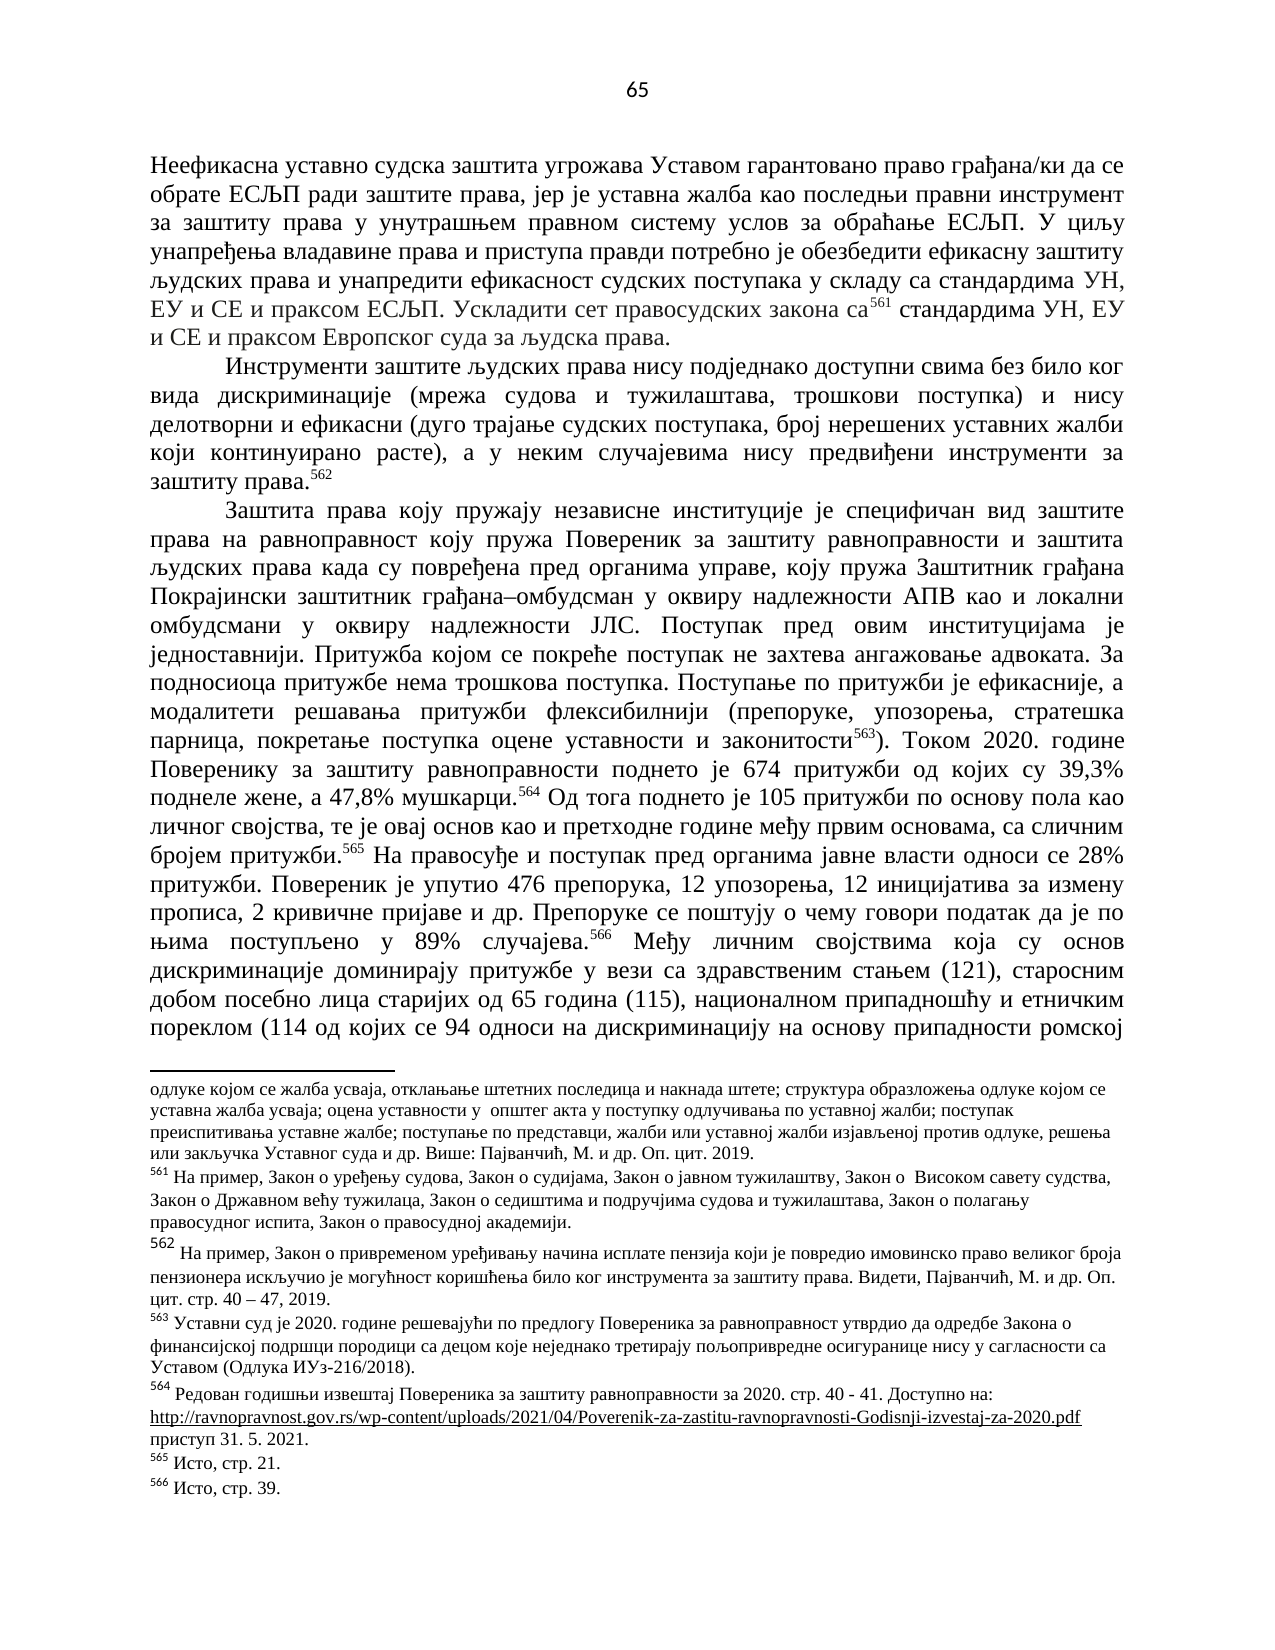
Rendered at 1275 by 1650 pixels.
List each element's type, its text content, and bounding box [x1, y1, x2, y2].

text Заштита права коју пружају независне институције је специфичан вид заштите права на равноправност коју пружа Повереник за заштиту равноправности и заштита људских права када су повређена пред органима управе, коју пружа Заштитник грађана Покрајински заштитник грађана–омбудсман у оквиру надлежности АПВ као и локални омбудсмани у оквиру надлежности ЈЛС. Поступак пред овим институцијама је једноставнији. Притужба којом се покреће поступак не захтева ангажовање адвоката. За подносиоца притужбе нема трошкова поступка. Поступање по притужби је ефикасније, а модалитети решавања притужби флексибилнији (препоруке, упозорења, стратешка парница, покретање поступка оцене уставности и законитости). Током 2020. године Поверенику за заштиту равноправности поднето је 674 притужби од којих су 39,3% поднеле жене, а 47,8% мушкарци. Од тога поднето је 105 притужби по основу пола као личног својства, те је овај основ као и претходне године међу првим основама, са сличним бројем притужби. На правосуђе и поступак пред органима јавне власти односи се 28% притужби. Повереник је упутио 476 препорука, 12 упозорења, 12 иницијатива за измену прописа, 2 кривичне пријаве и др. Препоруке се поштују о чему говори податак да је по њима поступљено у 89% случајева. Међу личним својствима која су основ дискриминације доминирају притужбе у вези са здравственим стањем (121), старосним добом посебно лица старијих од 65 година (115), националном припадношћу и етничким пореклом (114 од којих се 94 односи на дискриминацију на основу припадности ромској националној мањини), полом (105). По свим наведеним основима дискриминације бележи се раст у односу на претходну годину. Заштитнику грађана обратило се током 2020. године 18.165 грађана, што је повећање од 67% у односу на 2019. годину. Током 2020. године разматрано је укупно 6.965 предмета, а окончано је 5.456 (78,33%) предмета што говори да је ефикасност рада повећана за више од 10%. У области родне равноправности и права ЛГБТИ особа, Заштитник грађана је у 2020. години разматрао 140 предмета, што је за 62% више у односу на претходну годину. Број упућених препорука повећан је за 111% у односу на 2019. годину, а ефикасност Заштитника грађана у поступању по предметима у овој области повећана за више од 12% у односу на 2019. годину. Од 5.056 које је решавао Заштитник грађана 1.253 предмета односило се на грађанска и политичка права, од којих се 317 (6,27%) односило на правду и правосуђе. [150, 495, 1125, 1041]
text Заштита права није ефикасна и делотворна. Поступци пред судовима дуго трају упркос томе што је усвојен Закон о заштити права на суђење у разумном року. Законска решења нису допринела ефикаснијој заштити права, о чему говори повећан број уставних жалби на одлуке судова, што Уставни суд и констатује. Заштита људских права пред Уставним судом је изразито неефикасна. Број предмета који се односе на заштиту људских права континуирано и убрзано расте. То постаје доминантна надлежност Уставног суда (нпр. у 2019. години 97, 87% предмета), а све друге надлежности, укључујући и нормативну контролу као основну надлежност овог суда су потиснуте (2% предмета). Упркос настојању да се организацијом рада и процесним правилима постигне већа ефикасност рада у пракси број нерешених уставних жалби и даље континуирано расте. Број решених уставних жалби се повећава, али то повећање не прати динамику прилива уставних жалби. Највећи број уставних жалби је одбачен, а мериторно је решен мали број. Међу правима чија заштита се тражи пред Уставним судом доминирају повреде права на суђење у разумном року и повреда права на правично суђење. Нормативни оквир је непотпун, о чему сведоче ставови које Уставни суд заузео како би се отклониле правне празнине везане за уставну жалбу као инструмент заштите права. У Закон о Уставном суду требало би укључити ставове Уставног суда који се односе на услове за подношење уставне жалбе и више посебно значајних процесних питања. Неефикасна уставно судска заштита угрожава Уставом гарантовано право грађана/ки да се обрате ЕСЉП ради заштите права, јер је уставна жалба као последњи правни инструмент за заштиту права у унутрашњем правном систему услов за обраћање ЕСЉП. У циљу унапређења владавине права и приступа правди потребно је обезбедити ефикасну заштиту људских права и унапредити ефикасност судских поступака у складу са стандардима УН, EУ и СЕ и праксом ЕСЉП. Ускладити сет правосудских закона са стандардима УН, EУ и СЕ и праксом Европског суда за људска права. [150, 150, 1125, 351]
text Инструменти заштите људских права нису подједнако доступни свима без било ког вида дискриминације (мрежа судова и тужилаштава, трошкови поступка) и нису делотворни и ефикасни (дуго трајање судских поступака, број нерешених уставних жалби који континуирано расте), а у неким случајевима нису предвиђени инструменти за заштиту права. [150, 351, 1125, 495]
